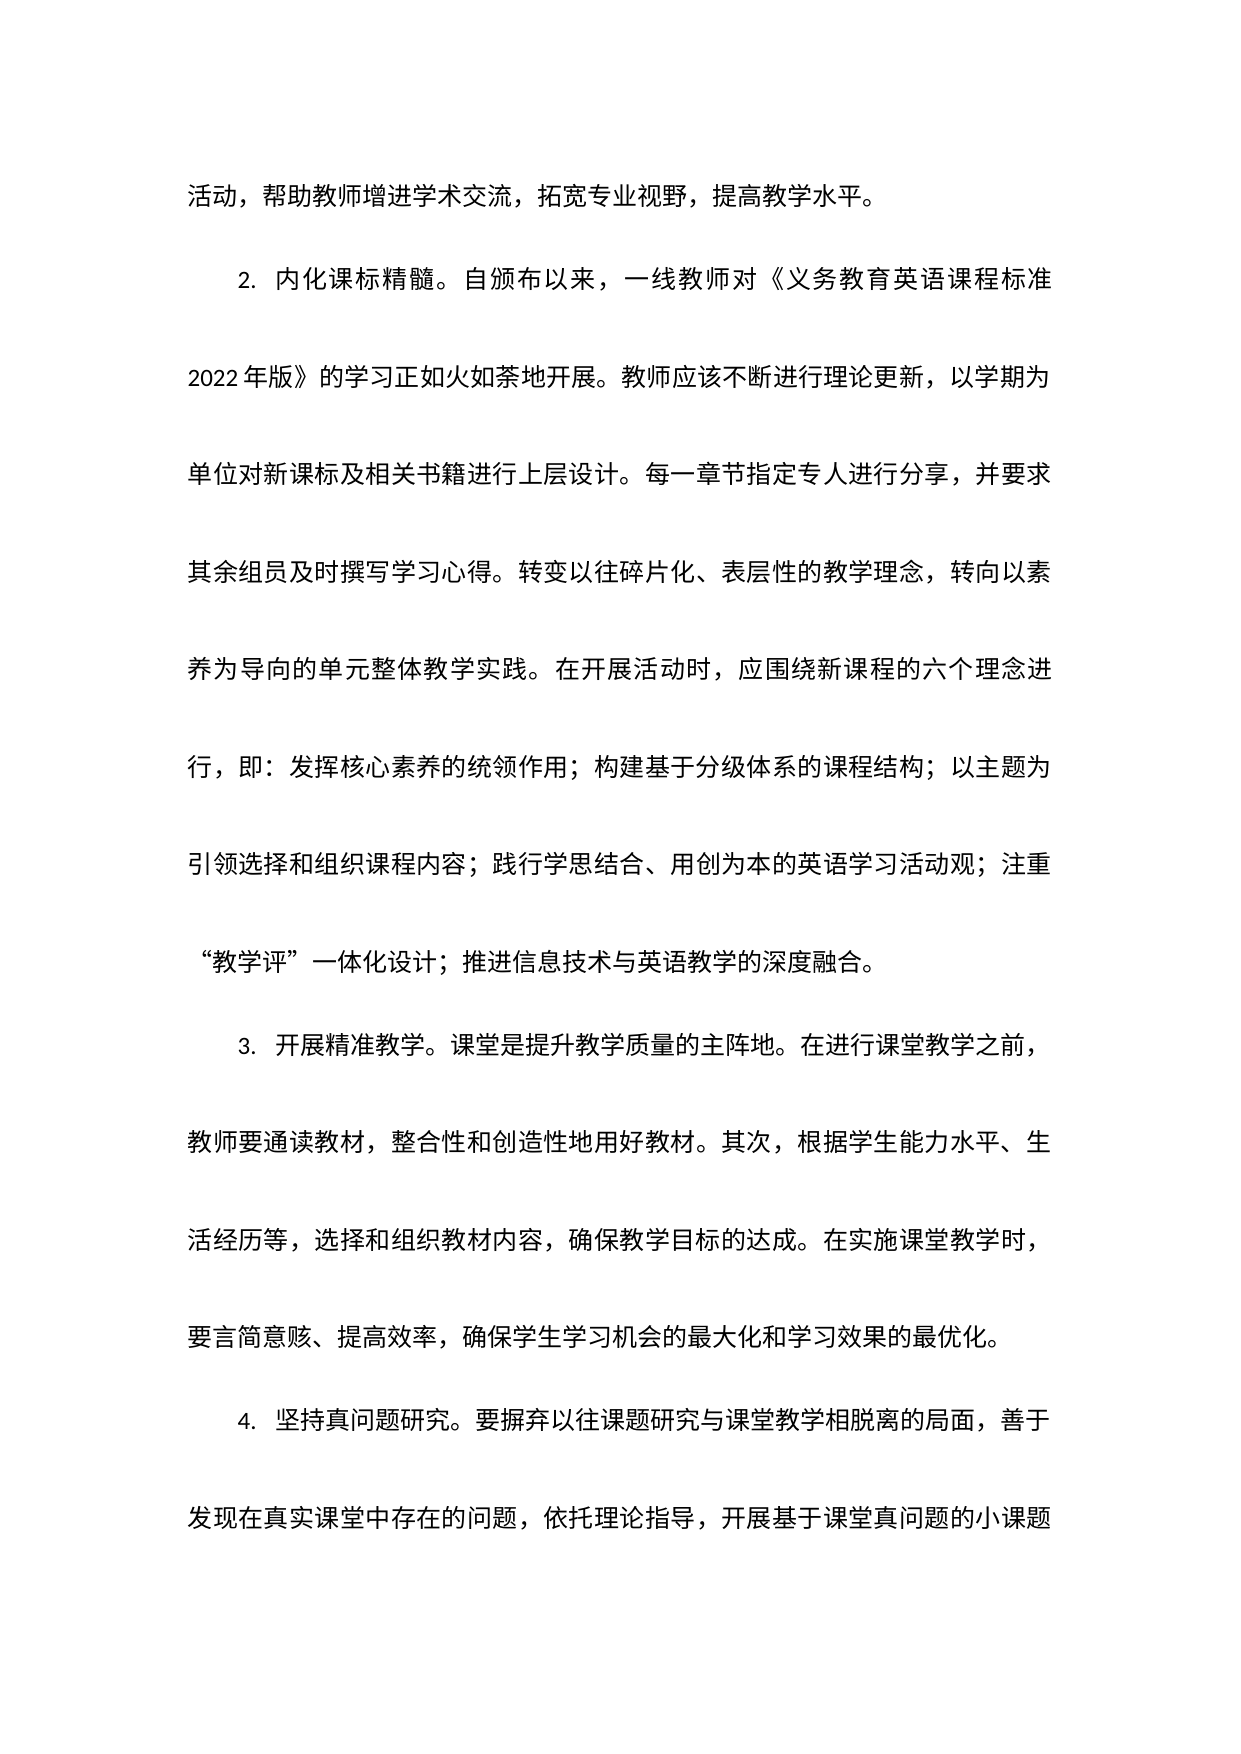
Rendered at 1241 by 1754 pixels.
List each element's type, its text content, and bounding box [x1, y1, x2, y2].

list 开展精准教学。课堂是提升教学质量的主阵地。在进行课堂教学之前，教师要通读教材，整合性和创造性地用好教材。其次，根据学生能力水平、生活经历等，选择和组织教材内容，确保教学目标的达成。在实施课堂教学时，要言简意赅、提高效率，确保学生学习机会的最大化和学习效果的最优化。 [187, 1011, 1053, 1368]
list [187, 162, 1053, 227]
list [187, 1386, 1053, 1549]
list 内化课标精髓。自颁布以来，一线教师对《义务教育英语课程标准2022年版》的学习正如火如荼地开展。教师应该不断进行理论更新，以学期为单位对新课标及相关书籍进行上层设计。每一章节指定专人进行分享，并要求其余组员及时撰写学习心得。转变以往碎片化、表层性的教学理念，转向以素养为导向的单元整体教学实践。在开展活动时，应围绕新课程的六个理念进行，即：发挥核心素养的统领作用；构建基于分级体系的课程结构；以主题为引领选择和组织课程内容；践行学思结合、用创为本的英语学习活动观；注重“教学评”一体化设计；推进信息技术与英语教学的深度融合。 [187, 245, 1053, 993]
